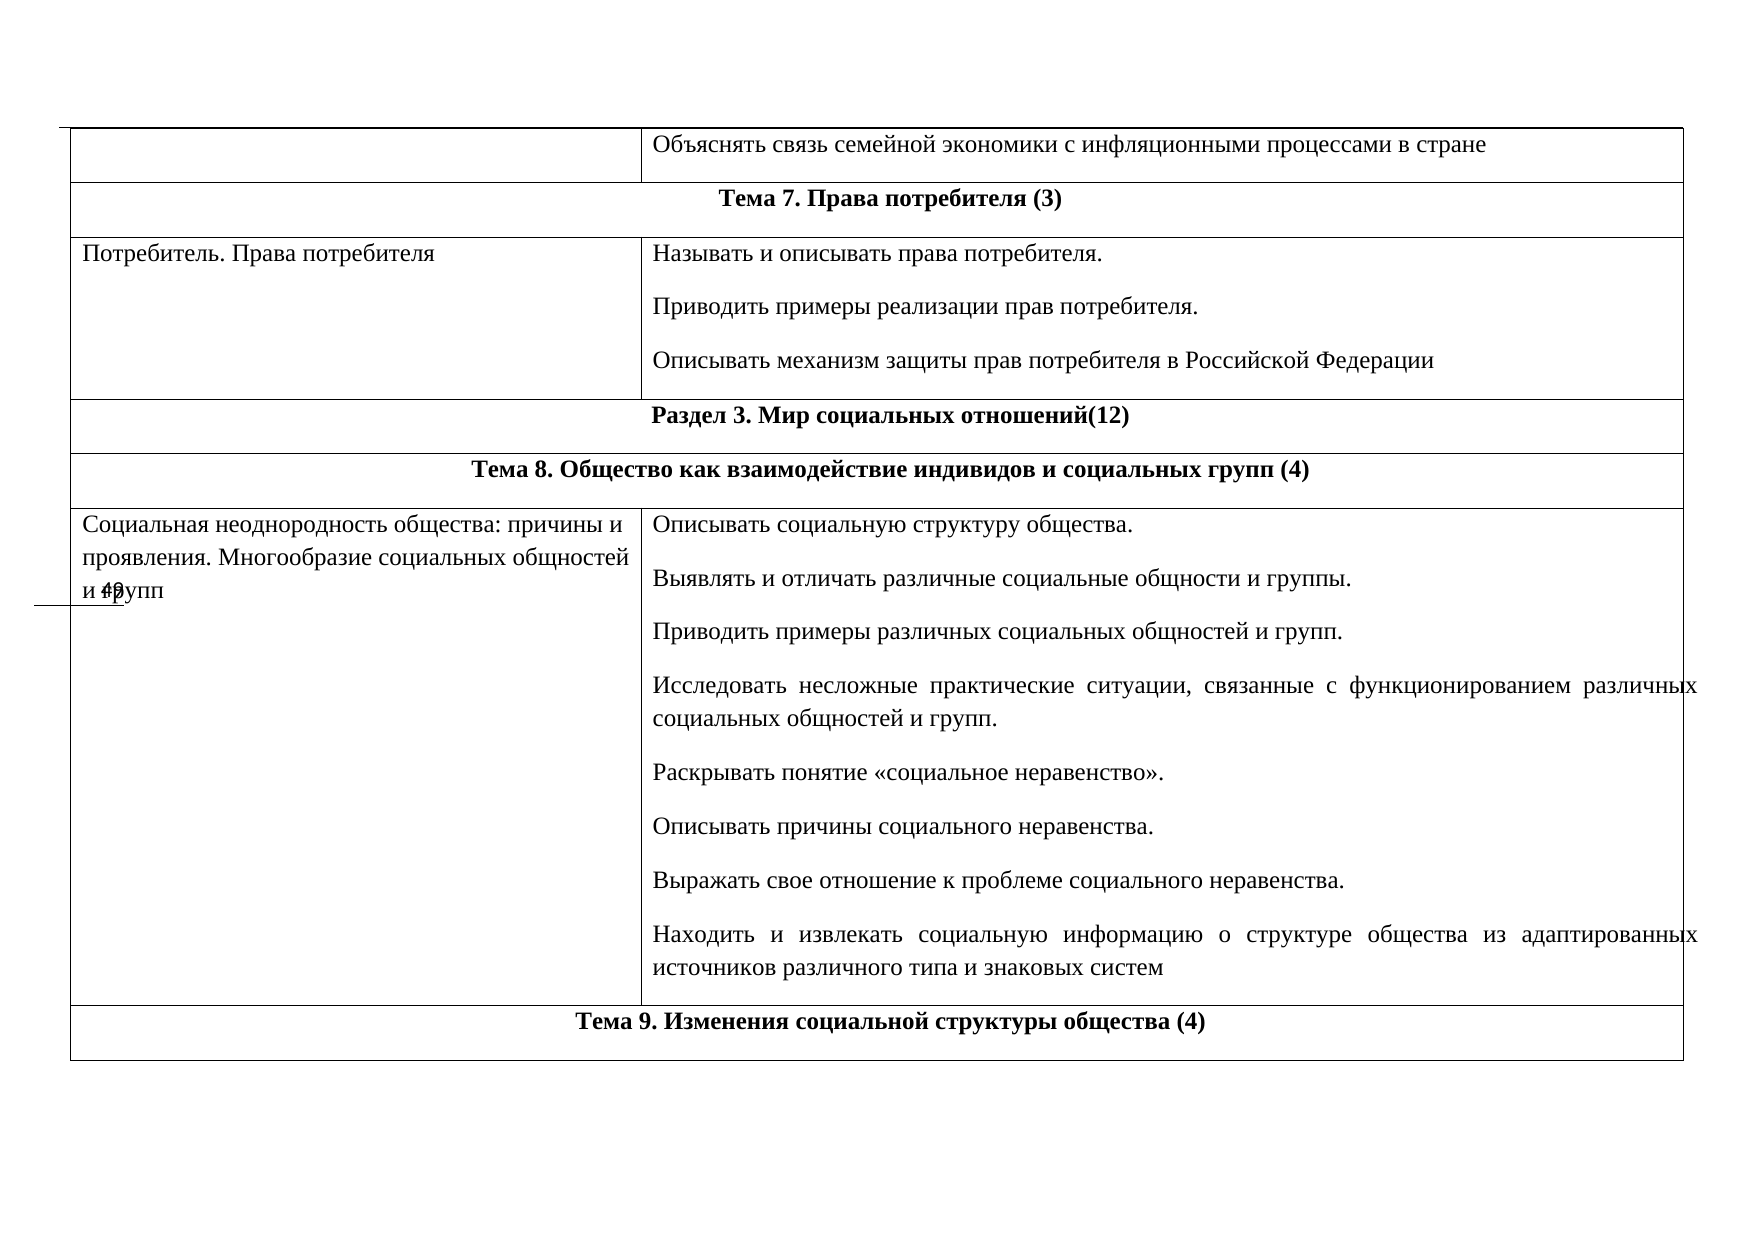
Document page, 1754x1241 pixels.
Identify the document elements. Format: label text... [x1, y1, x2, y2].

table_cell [642, 129, 1683, 182]
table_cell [59, 128, 70, 1061]
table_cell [71, 129, 641, 182]
